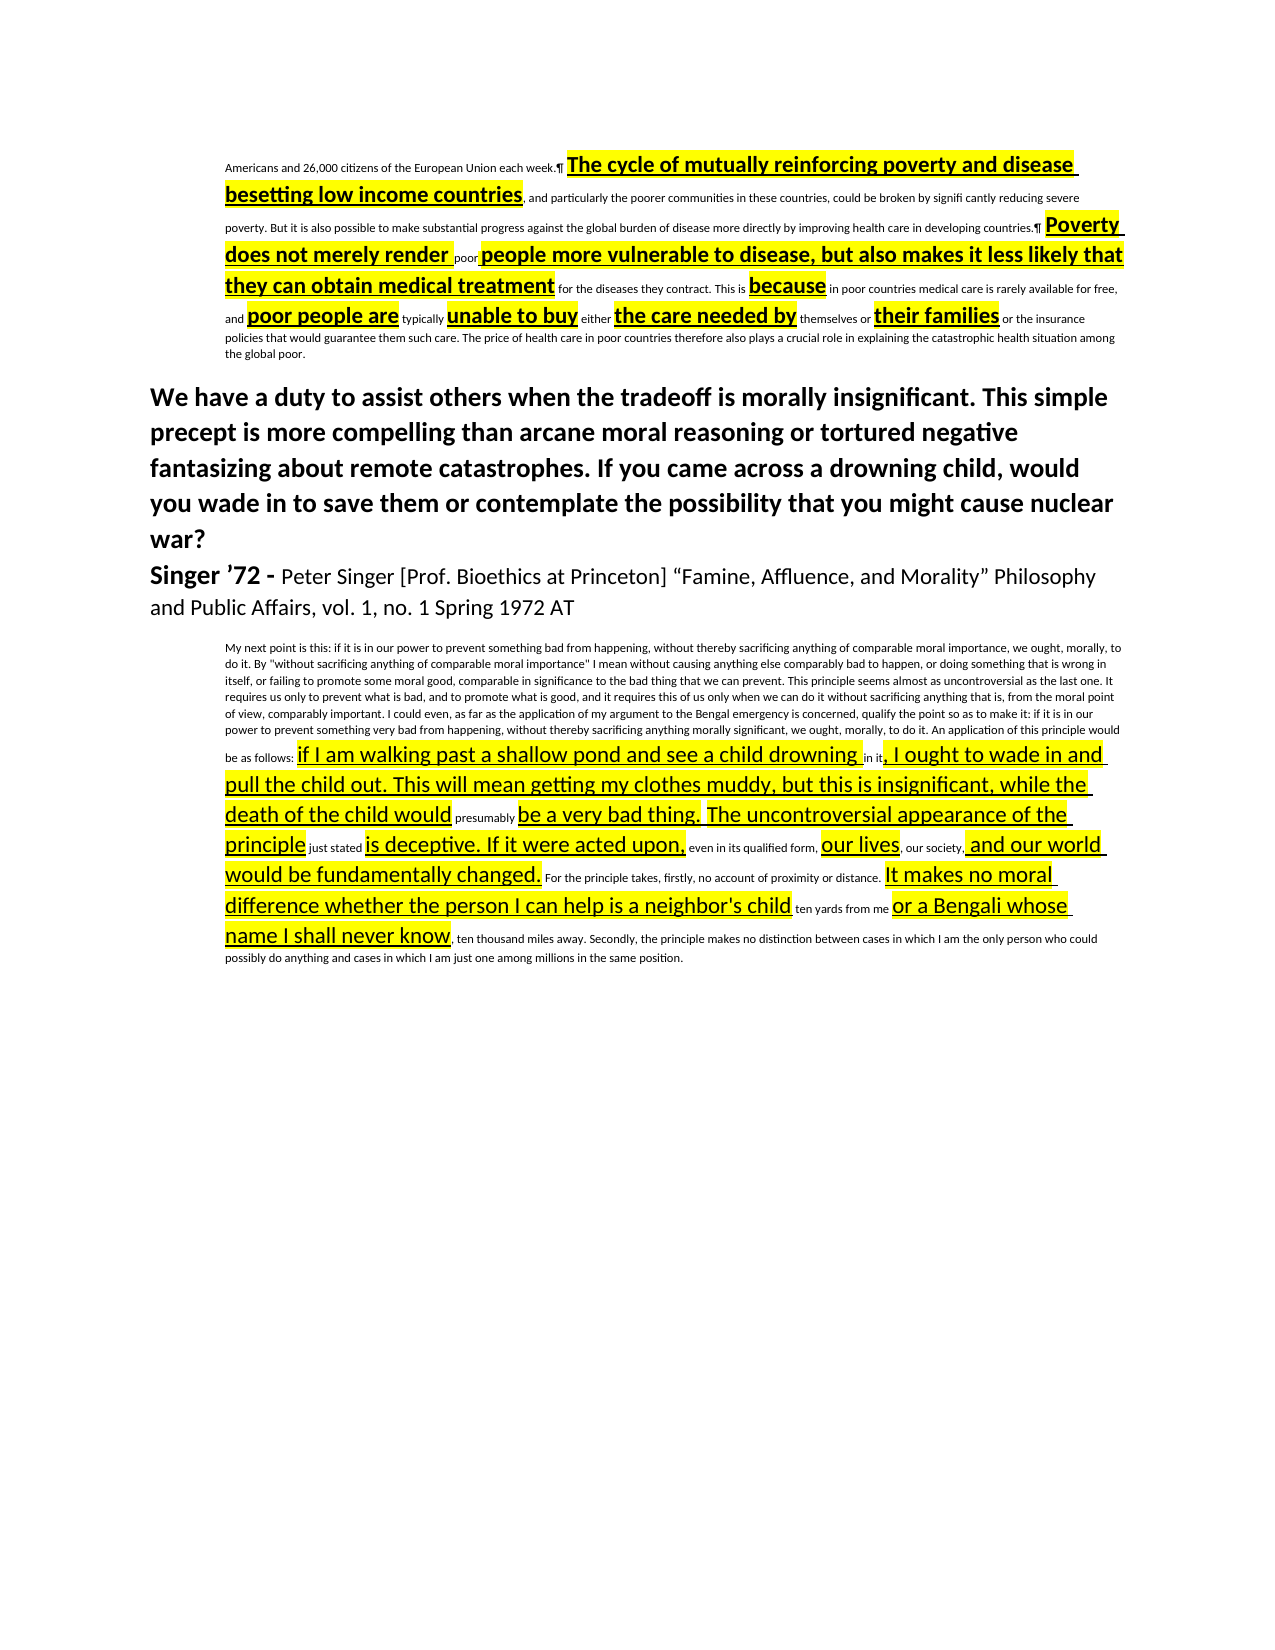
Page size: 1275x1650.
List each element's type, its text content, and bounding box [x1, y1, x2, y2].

subtitle We have a duty to assist others when the tradeoff is morally insignificant. This simple precept is more compelling than arcane moral reasoning or tortured negative fantasizing about remote catastrophes. If you came across a drowning child, would you wade in to save them or contemplate the possibility that you might cause nuclear war? [150, 380, 1125, 555]
text My next point is this: if it is in our power to prevent something bad from happening, without thereby sacrificing anything of comparable moral importance, we ought, morally, to do it. By "without sacrificing anything of comparable moral importance" I mean without causing anything else comparably bad to happen, or doing something that is wrong in itself, or failing to promote some moral good, comparable in significance to the bad thing that we can prevent. This principle seems almost as uncontroversial as the last one. It requires us only to prevent what is bad, and to promote what is good, and it requires this of us only when we can do it without sacrificing anything that is, from the moral point of view, comparably important. I could even, as far as the application of my argument to the Bengal emergency is concerned, qualify the point so as to make it: if it is in our power to prevent something very bad from happening, without thereby sacrificing anything morally significant, we ought, morally, to do it. An application of this principle would be as follows: if I am walking past a shallow pond and see a child drowning in it, I ought to wade in and pull the child out. This will mean getting my clothes muddy, but this is insignificant, while the death of the child would presumably be a very bad thing. The uncontroversial appearance of the principle just stated is deceptive. If it were acted upon, even in its qualified form, our lives, our society, and our world would be fundamentally changed. For the principle takes, firstly, no account of proximity or distance. It makes no moral difference whether the person I can help is a neighbor's child ten yards from me or a Bengali whose name I shall never know, ten thousand miles away. Secondly, the principle makes no distinction between cases in which I am the only person who could possibly do anything and cases in which I am just one among millions in the same position. [225, 640, 1125, 966]
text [225, 150, 1125, 362]
text Singer ’72 - Peter Singer [Prof. Bioethics at Princeton] “Famine, Affluence, and Morality” Philosophy and Public Affairs, vol. 1, no. 1 Spring 1972 AT [150, 558, 1125, 621]
